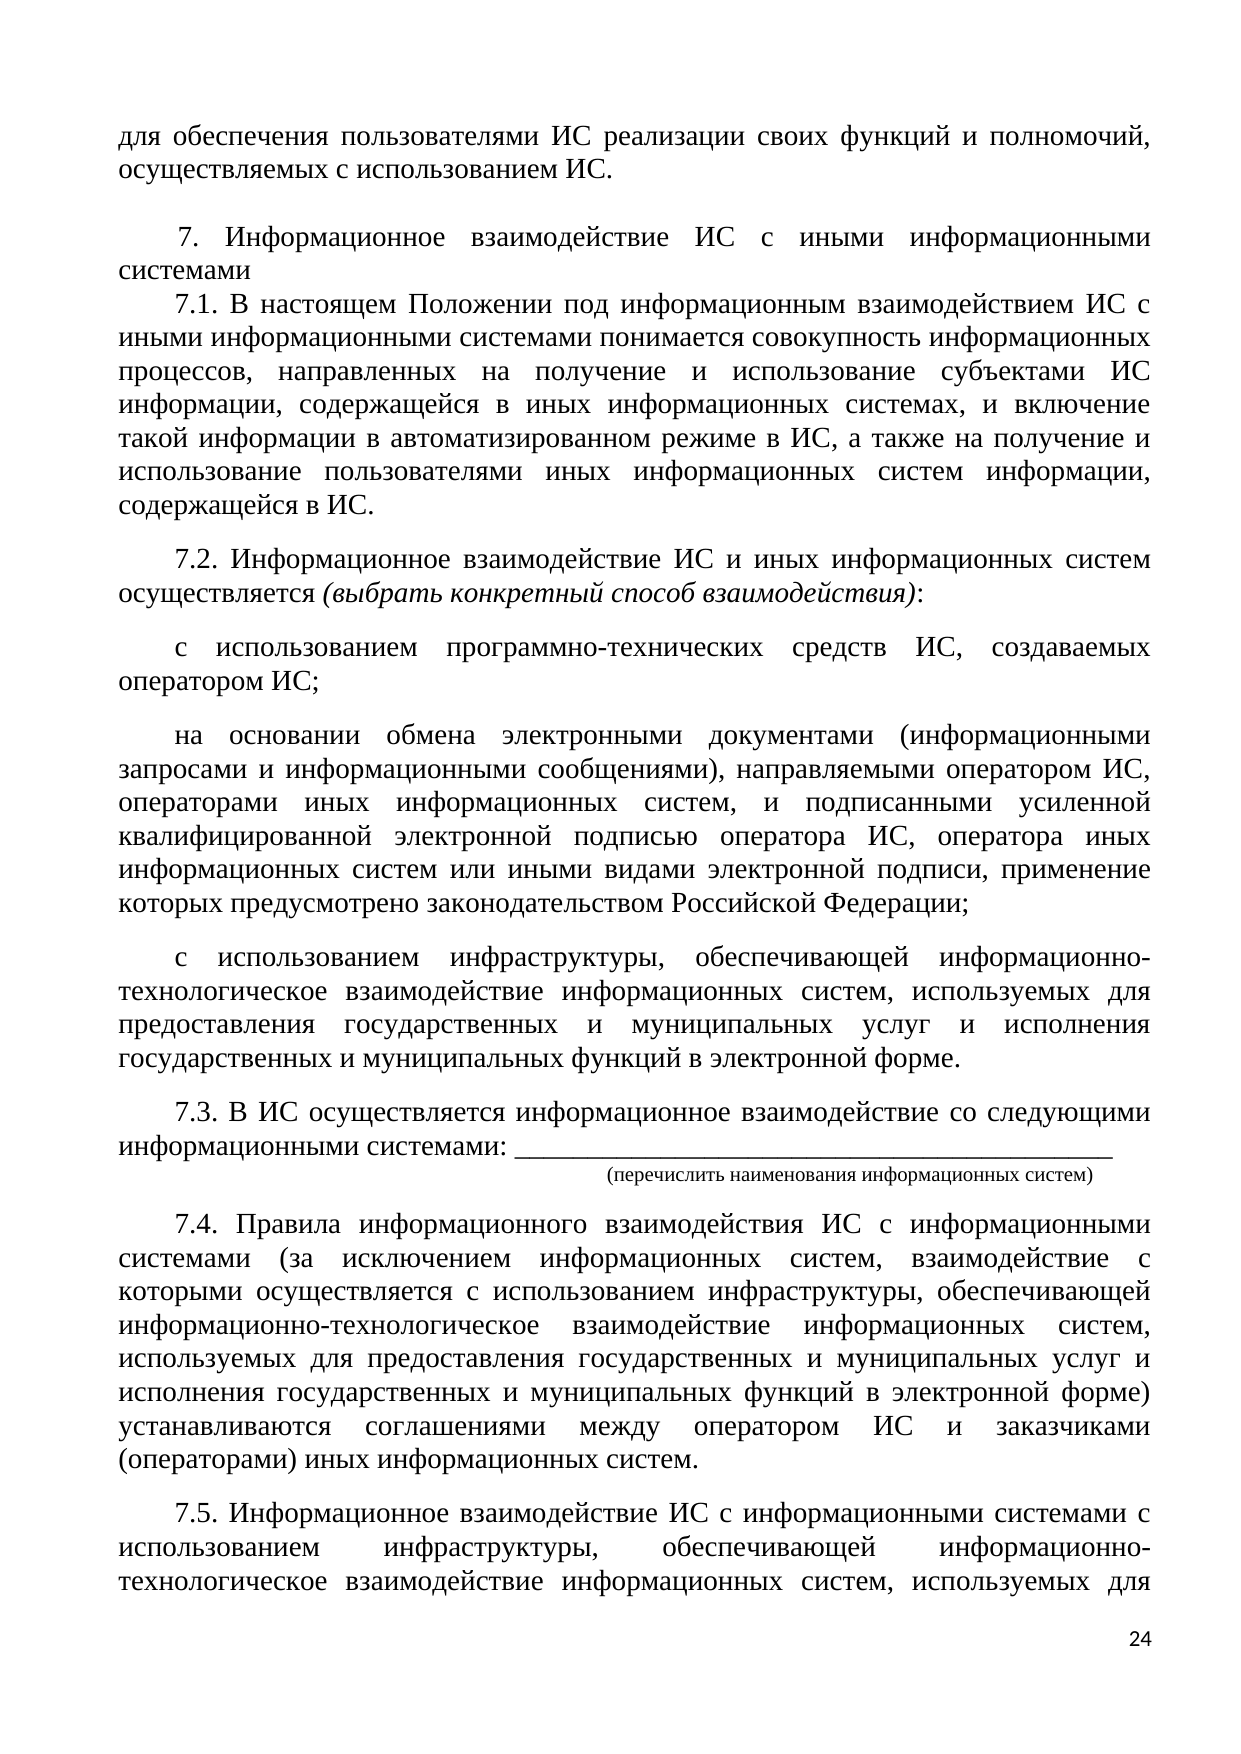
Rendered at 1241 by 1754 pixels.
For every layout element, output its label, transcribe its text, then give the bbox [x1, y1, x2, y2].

text 7.1. В настоящем Положении под информационным взаимодействием ИС с иными информационными системами понимается совокупность информационных процессов, направленных на получение и использование субъектами ИС информации, содержащейся в иных информационных системах, и включение такой информации в автоматизированном режиме в ИС, а также на получение и использование пользователями иных информационных систем информации, содержащейся в ИС. [118, 286, 1152, 521]
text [118, 1496, 1152, 1596]
text (перечислить наименования информационных систем) [118, 1161, 1152, 1186]
text на основании обмена электронными документами (информационными запросами и информационными сообщениями), направляемыми оператором ИС, операторами иных информационных систем, и подписанными усиленной квалифицированной электронной подписью оператора ИС, оператора иных информационных систем или иными видами электронной подписи, применение которых предусмотрено законодательством Российской Федерации; [118, 717, 1152, 918]
text с использованием программно-технических средств ИС, создаваемых оператором ИС; [118, 629, 1152, 696]
text с использованием инфраструктуры, обеспечивающей информационно-технологическое взаимодействие информационных систем, используемых для предоставления государственных и муниципальных услуг и исполнения государственных и муниципальных функций в электронной форме. [118, 939, 1152, 1073]
text 7. Информационное взаимодействие ИС с иными информационными системами [118, 219, 1152, 286]
text 7.4. Правила информационного взаимодействия ИС с информационными системами (за исключением информационных систем, взаимодействие с которыми осуществляется с использованием инфраструктуры, обеспечивающей информационно-технологическое взаимодействие информационных систем, используемых для предоставления государственных и муниципальных услуг и исполнения государственных и муниципальных функций в электронной форме) устанавливаются соглашениями между оператором ИС и заказчиками (операторами) иных информационных систем. [118, 1206, 1152, 1475]
text 7.3. В ИС осуществляется информационное взаимодействие со следующими информационными системами: _________________________________________ [118, 1094, 1152, 1161]
text 7.2. Информационное взаимодействие ИС и иных информационных систем осуществляется (выбрать конкретный способ взаимодействия): [118, 541, 1152, 608]
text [118, 118, 1152, 185]
